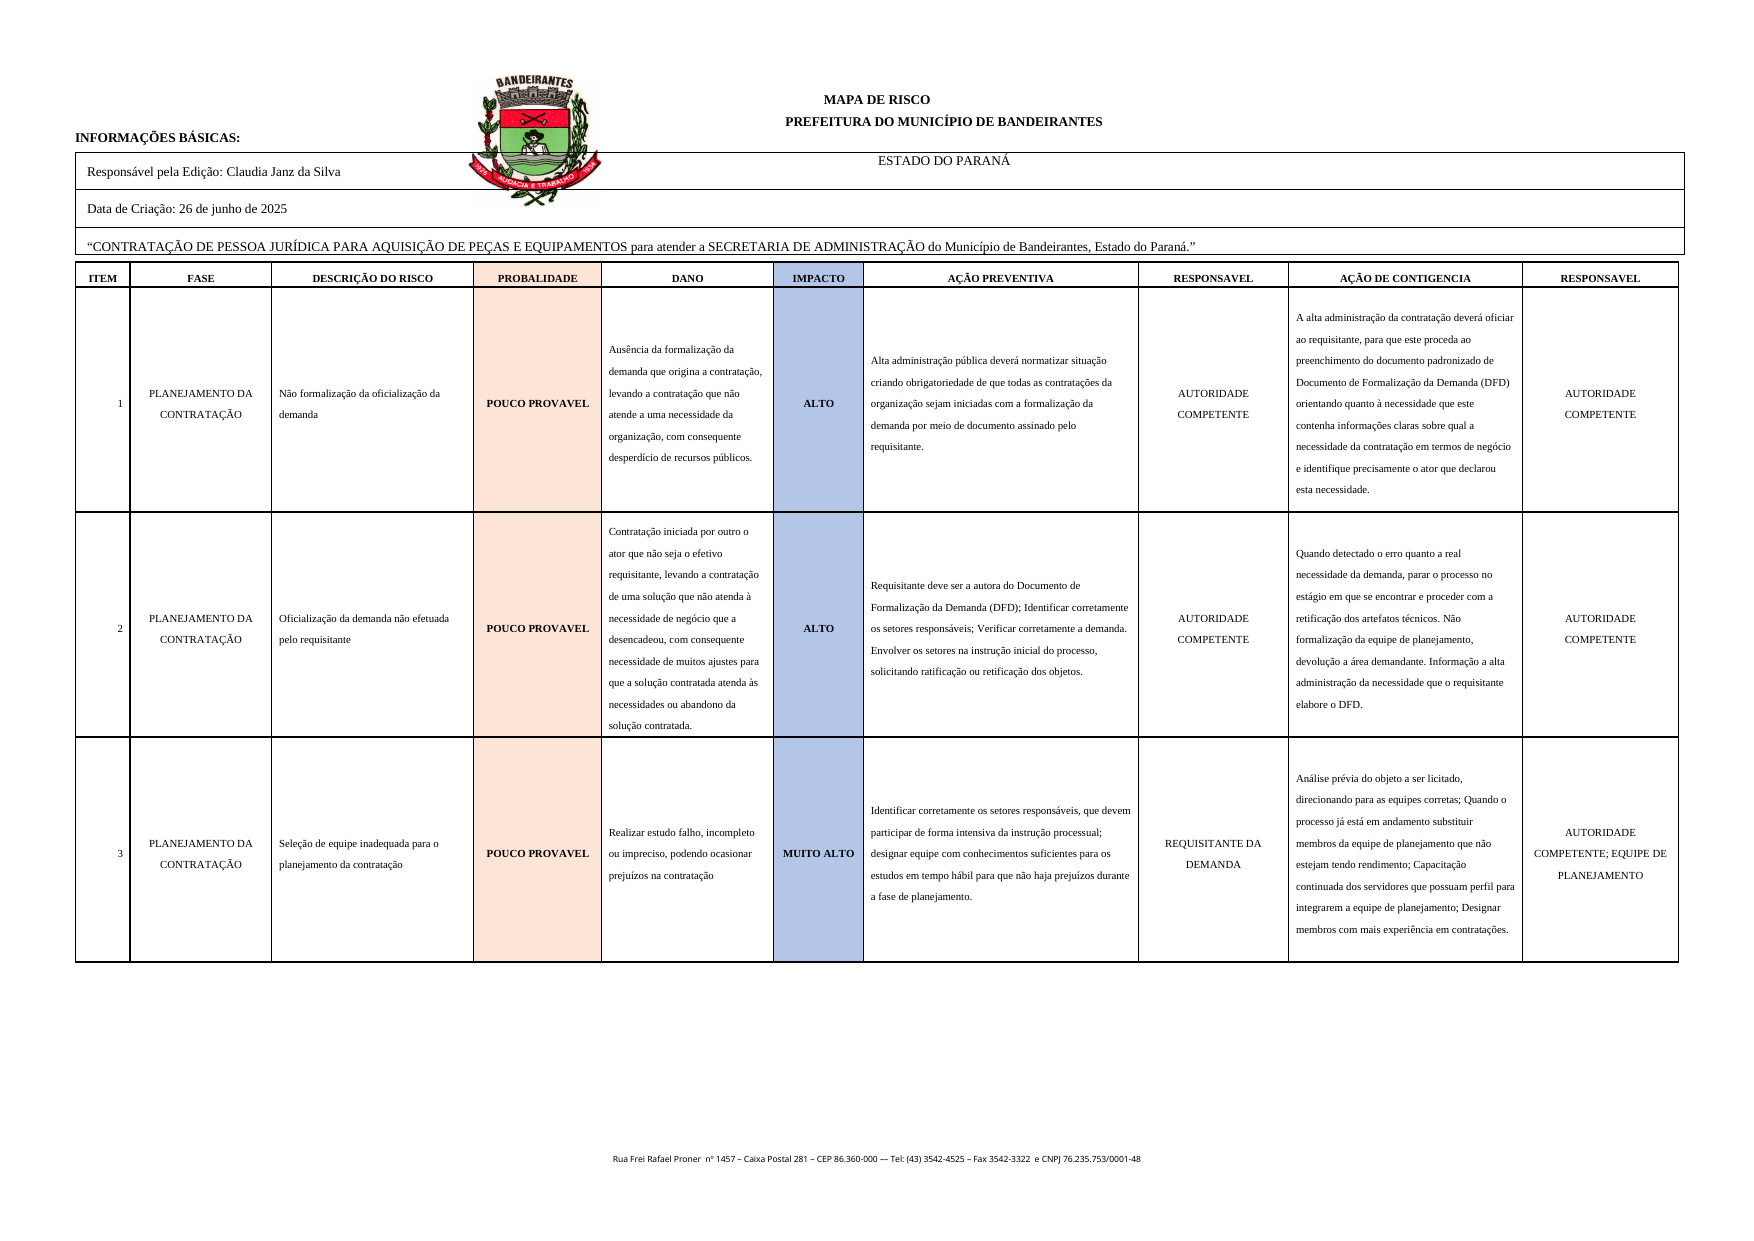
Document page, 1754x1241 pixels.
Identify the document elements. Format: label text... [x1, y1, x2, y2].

text INFORMAÇÕES BÁSICAS: [75, 119, 1679, 146]
table_header AÇÃO PREVENTIVA [864, 263, 1138, 286]
text MAPA DE RISCO [75, 81, 1679, 107]
table_header DESCRIÇÃO DO RISCO [272, 263, 473, 286]
table_header Responsável pela Edição: Claudia Janz da Silva [76, 153, 1684, 189]
table_cell Ausência da formalização da demanda que origina a contratação, levando a contratação que não atende a uma necessidade da organização, com consequente desperdício de recursos públicos. [602, 288, 773, 511]
table_cell AUTORIDADE COMPETENTE; EQUIPE DE PLANEJAMENTO [1523, 738, 1678, 961]
table_header DANO [602, 263, 773, 286]
table_cell ALTO [774, 288, 863, 511]
table_header PROBALIDADE [474, 263, 601, 286]
table_cell POUCO PROVAVEL [474, 513, 601, 736]
table_header RESPONSAVEL [1139, 263, 1288, 286]
picture [467, 146, 603, 152]
table_cell MUITO ALTO [774, 738, 863, 961]
table_cell PLANEJAMENTO DA CONTRATAÇÃO [131, 288, 271, 511]
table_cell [602, 738, 773, 961]
table_cell ALTO [774, 513, 863, 736]
table_cell 1 [76, 288, 129, 511]
table_cell AUTORIDADE COMPETENTE [1139, 288, 1288, 511]
table_header RESPONSAVEL [1523, 263, 1678, 286]
table_cell AUTORIDADE COMPETENTE [1523, 513, 1678, 736]
table_cell Identificar corretamente os setores responsáveis, que devem participar de forma intensiva da instrução processual; designar equipe com conhecimentos suficientes para os estudos em tempo hábil para que não haja prejuízos durante a fase de planejamento. [864, 738, 1138, 961]
table_cell AUTORIDADE COMPETENTE [1523, 288, 1678, 511]
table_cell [1139, 738, 1288, 961]
table_cell Contratação iniciada por outro o ator que não seja o efetivo requisitante, levando a contratação de uma solução que não atenda à necessidade de negócio que a desencadeou, com consequente necessidade de muitos ajustes para que a solução contratada atenda às necessidades ou abandono da solução contratada. [602, 513, 773, 736]
table_header AÇÃO DE CONTIGENCIA [1289, 263, 1522, 286]
table_cell 3 [76, 738, 129, 961]
table_cell Análise prévia do objeto a ser licitado, direcionando para as equipes corretas; Quando o processo já está em andamento substituir membros da equipe de planejamento que não estejam tendo rendimento; Capacitação continuada dos servidores que possuam perfil para integrarem a equipe de planejamento; Designar membros com mais experiência em contratações. [1289, 738, 1522, 961]
table_cell Oficialização da demanda não efetuada pelo requisitante [272, 513, 473, 736]
table_header FASE [131, 263, 271, 286]
table_cell POUCO PROVAVEL [474, 738, 601, 961]
table_cell Requisitante deve ser a autora do Documento de Formalização da Demanda (DFD); Identificar corretamente os setores responsáveis; Verificar corretamente a demanda. Envolver os setores na instrução inicial do processo, solicitando ratificação ou retificação dos objetos. [864, 513, 1138, 736]
table_cell AUTORIDADE COMPETENTE [1139, 513, 1288, 736]
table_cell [131, 738, 271, 961]
table_cell Data de Criação: 26 de junho de 2025 [76, 190, 1684, 227]
table_cell POUCO PROVAVEL [474, 288, 601, 511]
table_header IMPACTO [774, 263, 863, 286]
picture [467, 107, 603, 119]
table_cell “CONTRATAÇÃO DE PESSOA JURÍDICA PARA AQUISIÇÃO DE PEÇAS E EQUIPAMENTOS para atender a SECRETARIA DE ADMINISTRAÇÃO do Município de Bandeirantes, Estado do Paraná.” [76, 228, 1684, 254]
table_cell Quando detectado o erro quanto a real necessidade da demanda, parar o processo no estágio em que se encontrar e proceder com a retificação dos artefatos técnicos. Não formalização da equipe de planejamento, devolução a área demandante. Informação a alta administração da necessidade que o requisitante elabore o DFD. [1289, 513, 1522, 736]
picture [467, 75, 603, 81]
table_header ITEM [76, 263, 129, 286]
table_cell Seleção de equipe inadequada para o planejamento da contratação [272, 738, 473, 961]
table_cell PLANEJAMENTO DA CONTRATAÇÃO [131, 513, 271, 736]
table_cell Alta administração pública deverá normatizar situação criando obrigatoriedade de que todas as contratações da organização sejam iniciadas com a formalização da demanda por meio de documento assinado pelo requisitante. [864, 288, 1138, 511]
table_cell A alta administração da contratação deverá oficiar ao requisitante, para que este proceda ao preenchimento do documento padronizado de Documento de Formalização da Demanda (DFD) orientando quanto à necessidade que este contenha informações claras sobre qual a necessidade da contratação em termos de negócio e identifique precisamente o ator que declarou esta necessidade. [1289, 288, 1522, 511]
table_cell 2 [76, 513, 129, 736]
table_cell Não formalização da oficialização da demanda [272, 288, 473, 511]
